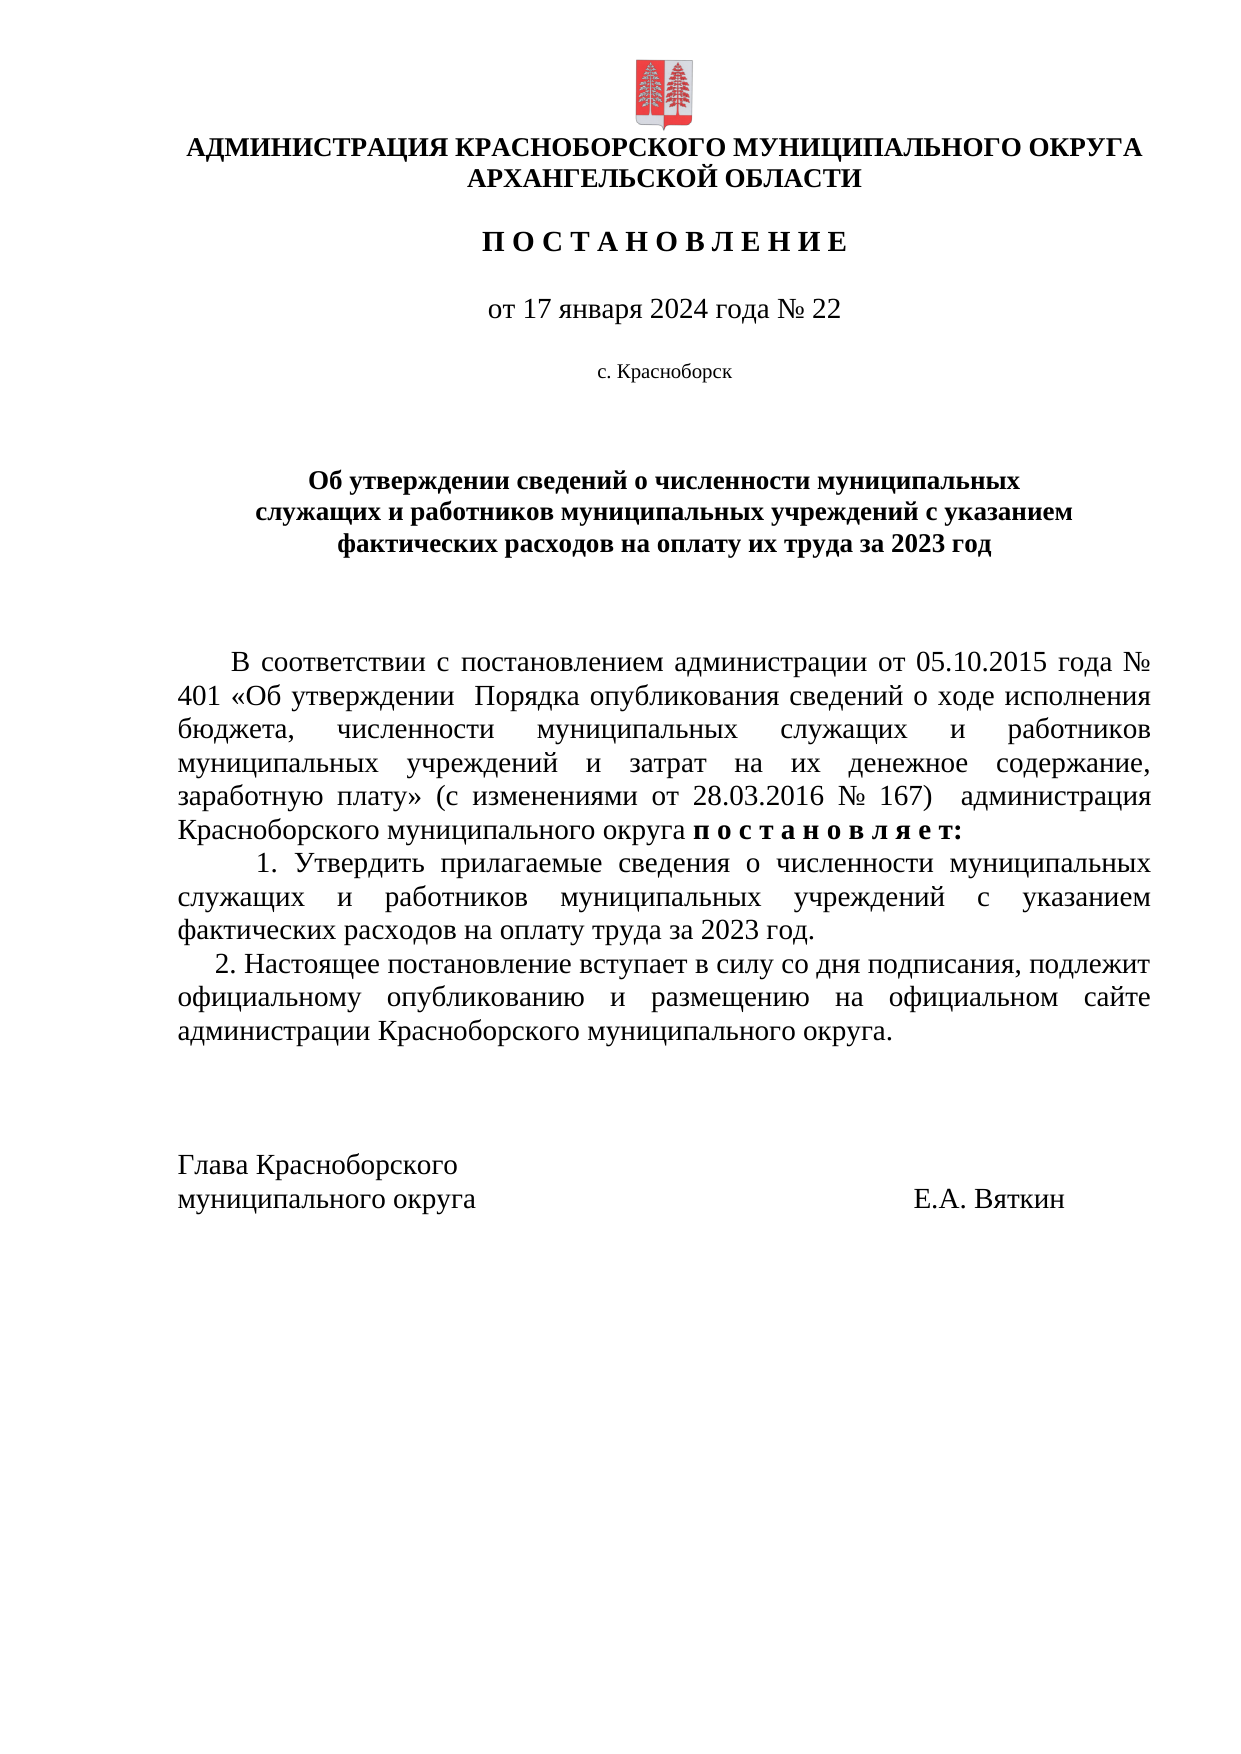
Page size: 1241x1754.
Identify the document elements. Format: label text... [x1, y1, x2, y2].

text с. Красноборск [177, 359, 1152, 383]
text 1. Утвердить прилагаемые сведения о численности муниципальных служащих и работников муниципальных учреждений с указанием фактических расходов на оплату труда за 2023 год. [177, 845, 1152, 946]
title В соответствии с постановлением администрации от 05.10.2015 года № 401 «Об утверждении Порядка опубликования сведений о ходе исполнения бюджета, численности муниципальных служащих и работников муниципальных учреждений и затрат на их денежное содержание, заработную плату» (с изменениями от 28.03.2016 № 167) администрация Красноборского муниципального округа п о с т а н о в л я е т: [177, 644, 1152, 845]
text от 17 января 2024 года № 22 [177, 292, 1152, 325]
subtitle Об утверждении сведений о численности муниципальных [177, 464, 1152, 496]
subtitle служащих и работников муниципальных учреждений с указанием фактических расходов на оплату их труда за 2023 год [177, 496, 1152, 558]
text П О С Т А Н О В Л Е Н И Е [177, 224, 1152, 258]
text муниципального округа Е.А. Вяткин [177, 1181, 1172, 1214]
text АДМИНИСТРАЦИЯ КРАСНОБОРСКОГО МУНИЦИПАЛЬНОГО ОКРУГА [162, 131, 1152, 162]
text Глава Красноборского [177, 1147, 1172, 1181]
text АРХАНГЕЛЬСКОЙ ОБЛАСТИ [177, 162, 1152, 193]
picture [635, 59, 694, 132]
text 2. Настоящее постановление вступает в силу со дня подписания, подлежит официальному опубликованию и размещению на официальном сайте администрации Красноборского муниципального округа. [177, 946, 1152, 1047]
